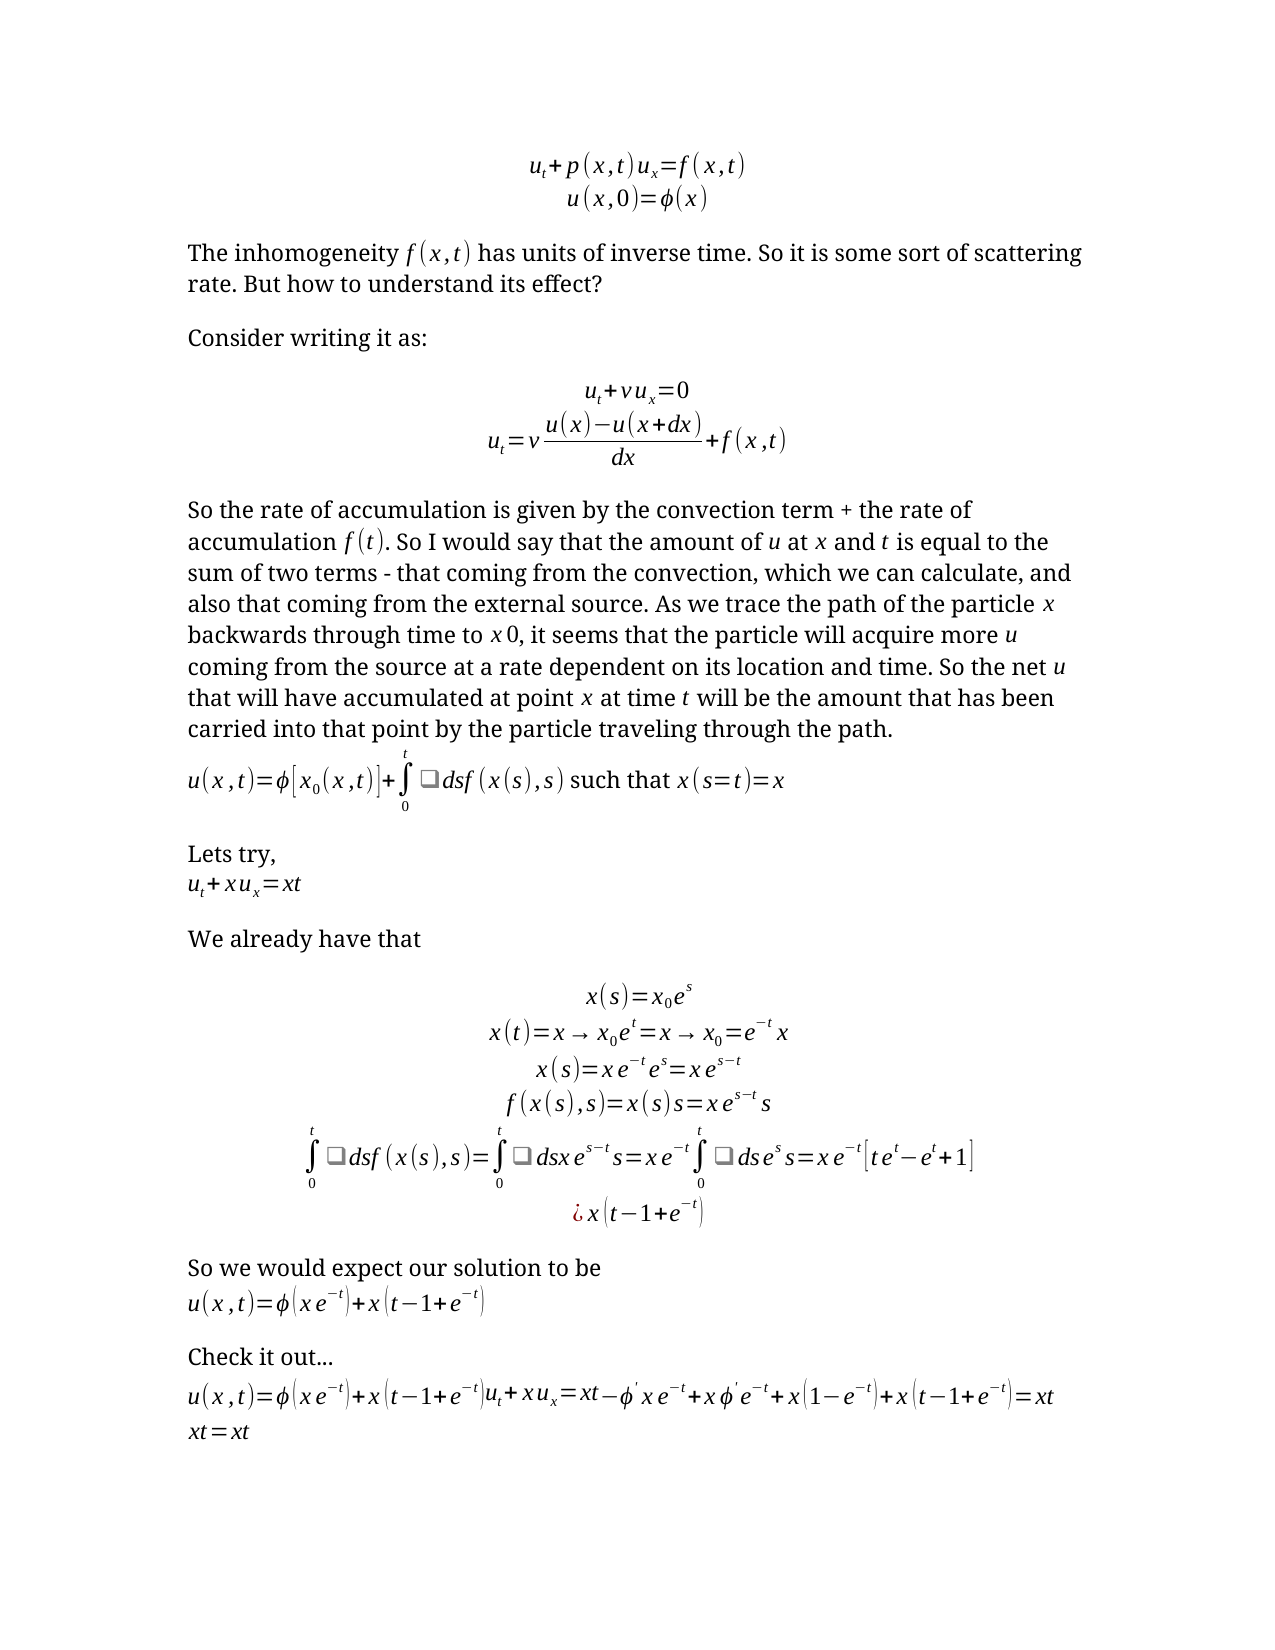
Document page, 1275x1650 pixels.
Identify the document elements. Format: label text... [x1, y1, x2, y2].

text So we would expect our solution to be [187, 1252, 1087, 1318]
text So the rate of accumulation is given by the convection term + the rate of accumulation . So I would say that the amount of at and is equal to the sum of two terms - that coming from the convection, which we can calculate, and also that coming from the external source. As we trace the path of the particle backwards through time to , it seems that the particle will acquire more coming from the source at a rate dependent on its location and time. So the net that will have accumulated at point at time will be the amount that has been carried into that point by the particle traveling through the path. such that [187, 494, 1087, 815]
text Check it out... [187, 1341, 1087, 1447]
text We already have that [187, 923, 1087, 955]
text Lets try, [187, 838, 1087, 901]
text Consider writing it as: [187, 322, 1087, 354]
text The inhomogeneity has units of inverse time. So it is some sort of scattering rate. But how to understand its effect? [187, 237, 1087, 299]
